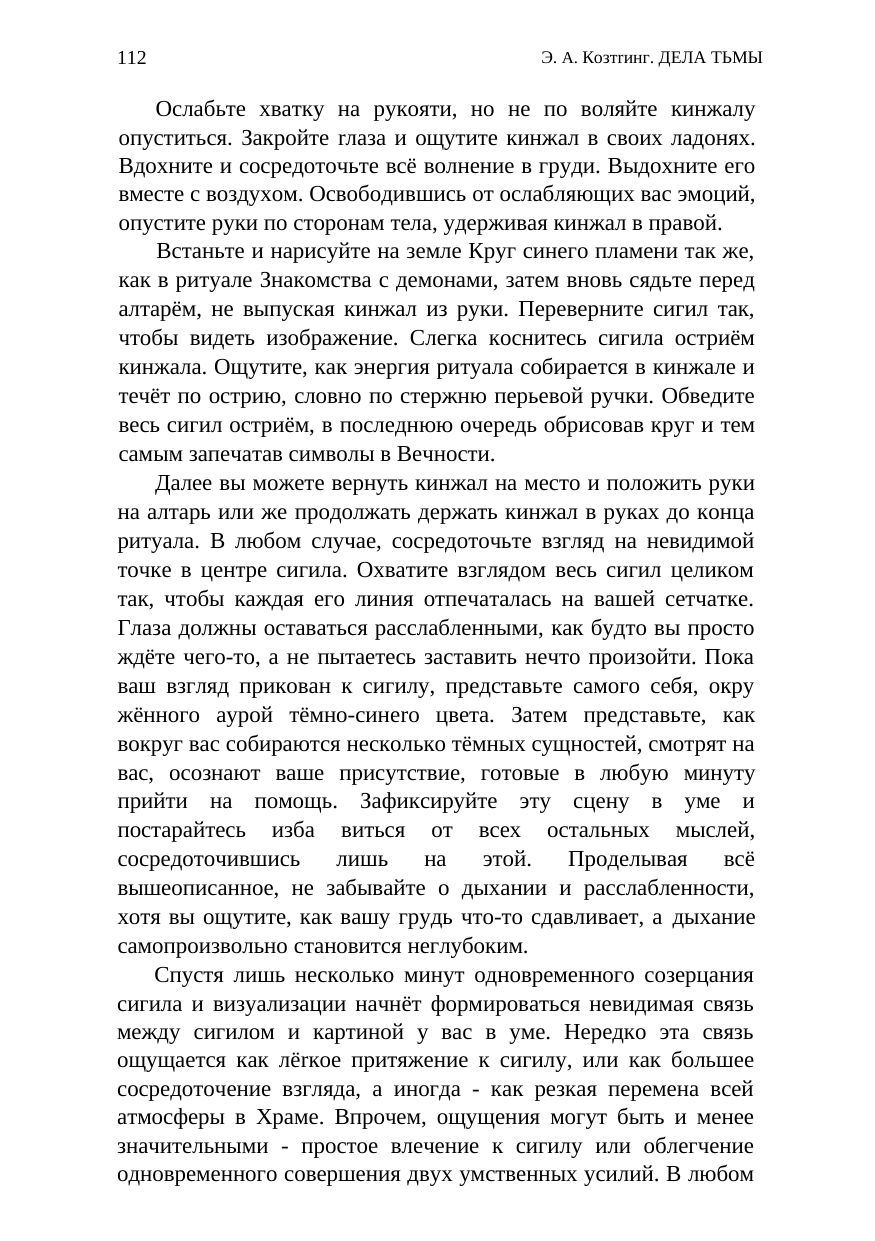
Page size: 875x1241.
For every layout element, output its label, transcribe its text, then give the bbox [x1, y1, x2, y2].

text Ослабьте хватку на рукояти, но не по воляйте кинжалу опуститься. Закройте rлаза и ощутите кинжал в своих ладонях. Вдохните и сосредоточьте всё волнение в груди. Выдохните его вместе с воздухом. Освободившись от ослабляющих вас эмоций, опустите руки по сторонам тела, удерживая кинжал в правой. [118, 95, 757, 235]
text Далее вы можете вернуть кинжал на место и положить руки на алтарь или же продолжать держать кинжал в руках до конца ритуала. В любом случае, сосредоточьте взгляд на невидимой точке в центре сигила. Охватите взглядом весь сигил целиком так, чтобы каждая его линия отпечаталась на вашей сетчатке. Глаза должны оставаться расслабленными, как будто вы просто ждёте чего-то, а не пытаетесь заставить нечто произойти. Пока ваш взгляд прикован к сигилу, представьте самого себя, окру­ жённого аурой тёмно-синеrо цвета. Затем представьте, как вокруг вас собираются несколько тёмных сущностей, смотрят на вас, осознают ваше присутствие, готовые в любую минуту прийти на помощь. Зафиксируйте эту сцену в уме и постарайтесь изба­ виться от всех остальных мыслей, сосредоточившись лишь на этой. Проделывая всё вышеописанное, не забывайте о дыхании и расслабленности, хотя вы ощутите, как вашу грудь что-то сдавливает, а дыхание самопроизвольно становится неглубоким. [117, 469, 756, 959]
text 112 Э. А. Козтrинг. ДЕЛА ТЬМЫ [117, 46, 799, 69]
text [117, 961, 755, 1187]
text Встаньте и нарисуйте на земле Круг синего пламени так же, как в ритуале Знакомства с демонами, затем вновь сядьте перед алтарём, не выпуская кинжал из руки. Переверните сигил так, чтобы видеть изображение. Слегка коснитесь сигила остриём кинжала. Ощутите, как энергия ритуала собирается в кинжале и течёт по острию, словно по стержню перьевой ручки. Обведите весь сигил остриём, в последнюю очередь обрисовав круг и тем самым запечатав символы в Вечности. [118, 237, 756, 466]
